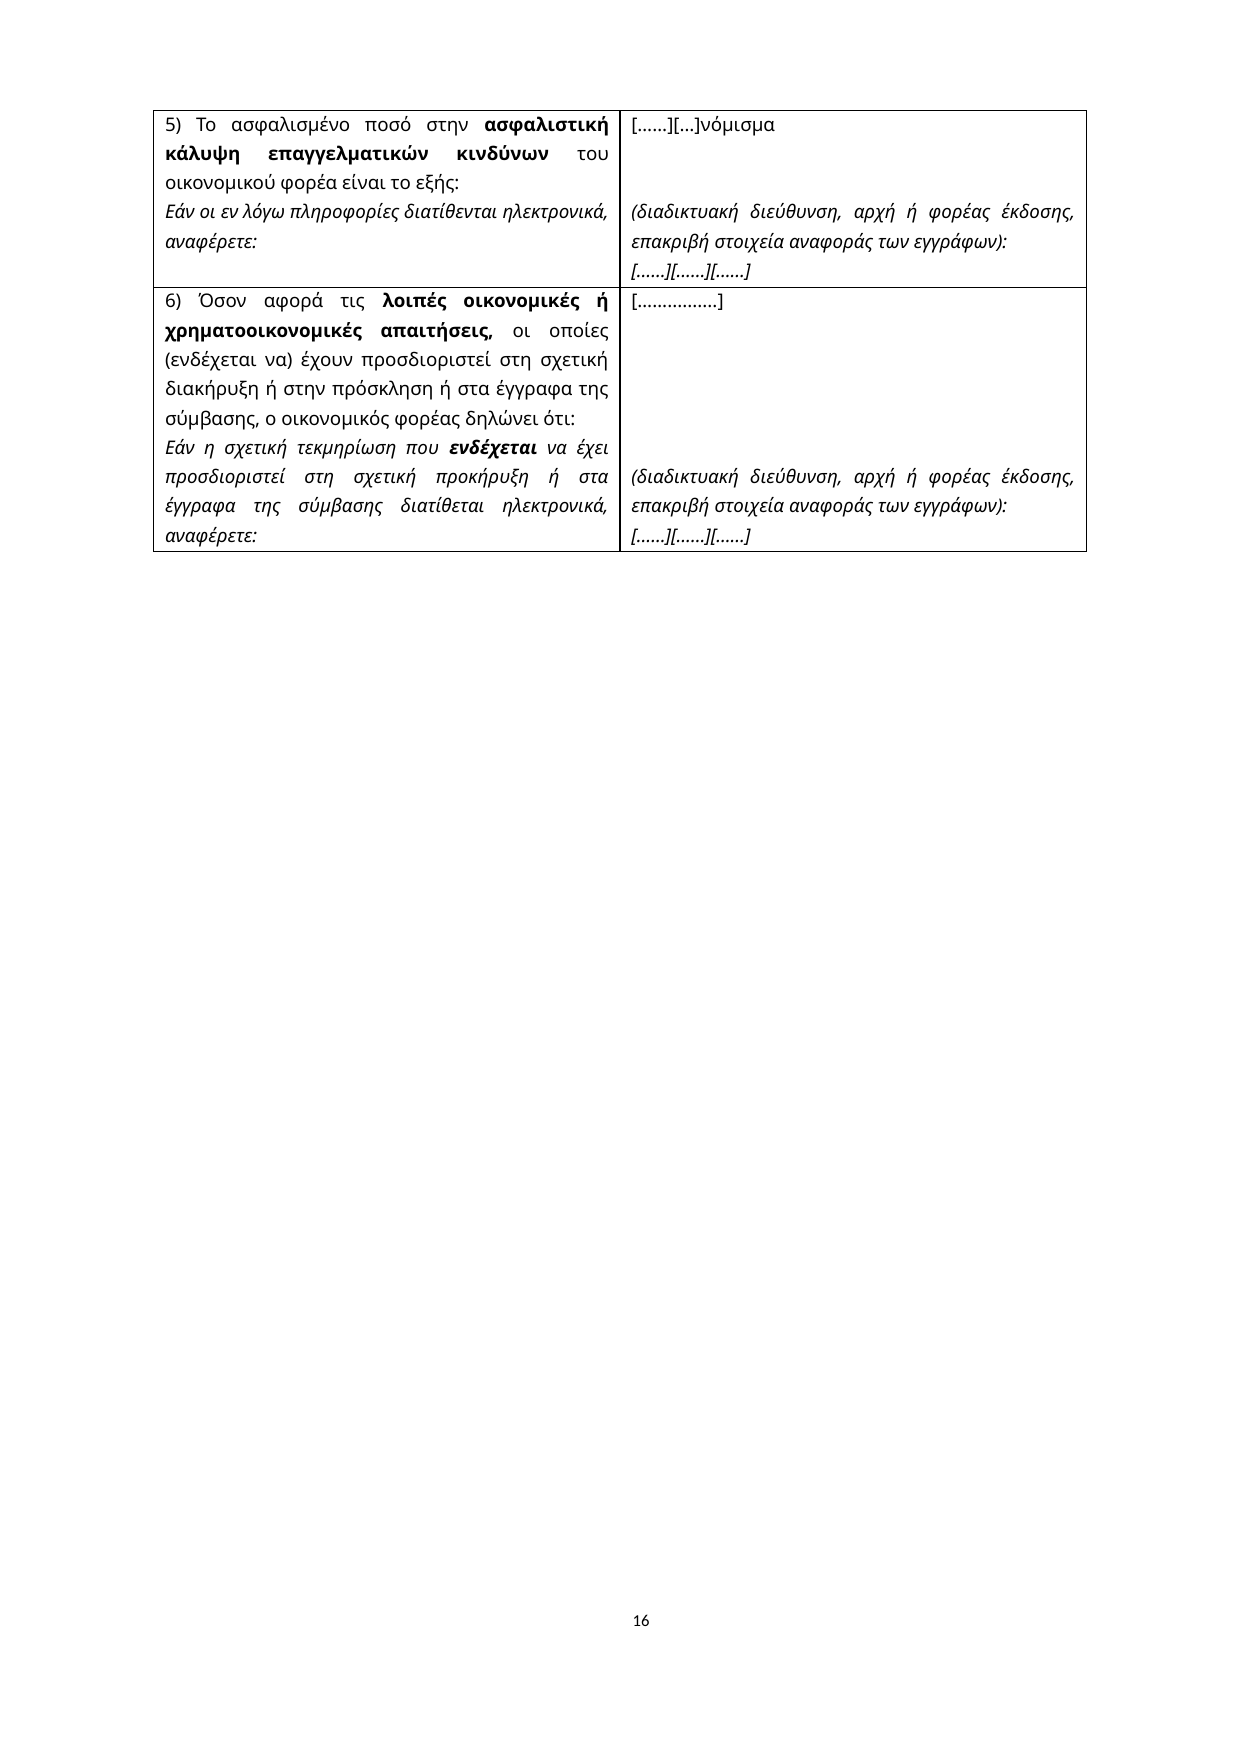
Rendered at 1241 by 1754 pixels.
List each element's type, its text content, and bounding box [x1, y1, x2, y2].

table_cell [……][…]νόμισμα (διαδικτυακή διεύθυνση, αρχή ή φορέας έκδοσης, επακριβή στοιχεία αναφοράς των εγγράφων): [……][……][……] [621, 111, 1086, 287]
table_cell 6) Όσον αφορά τις λοιπές οικονομικές ή χρηματοοικονομικές απαιτήσεις, οι οποίες (ενδέχεται να) έχουν προσδιοριστεί στη σχετική διακήρυξη ή στην πρόσκληση ή στα έγγραφα της σύμβασης, ο οικονομικός φορέας δηλώνει ότι: Εάν η σχετική τεκμηρίωση που ενδέχεται να έχει προσδιοριστεί στη σχετική προκήρυξη ή στα έγγραφα της σύμβασης διατίθεται ηλεκτρονικά, αναφέρετε: [154, 288, 619, 551]
table_cell 5) Το ασφαλισμένο ποσό στην ασφαλιστική κάλυψη επαγγελματικών κινδύνων του οικονομικού φορέα είναι το εξής: Εάν οι εν λόγω πληροφορίες διατίθενται ηλεκτρονικά, αναφέρετε: [154, 111, 619, 287]
table_cell [……..........] (διαδικτυακή διεύθυνση, αρχή ή φορέας έκδοσης, επακριβή στοιχεία αναφοράς των εγγράφων): [……][……][……] [621, 288, 1086, 551]
